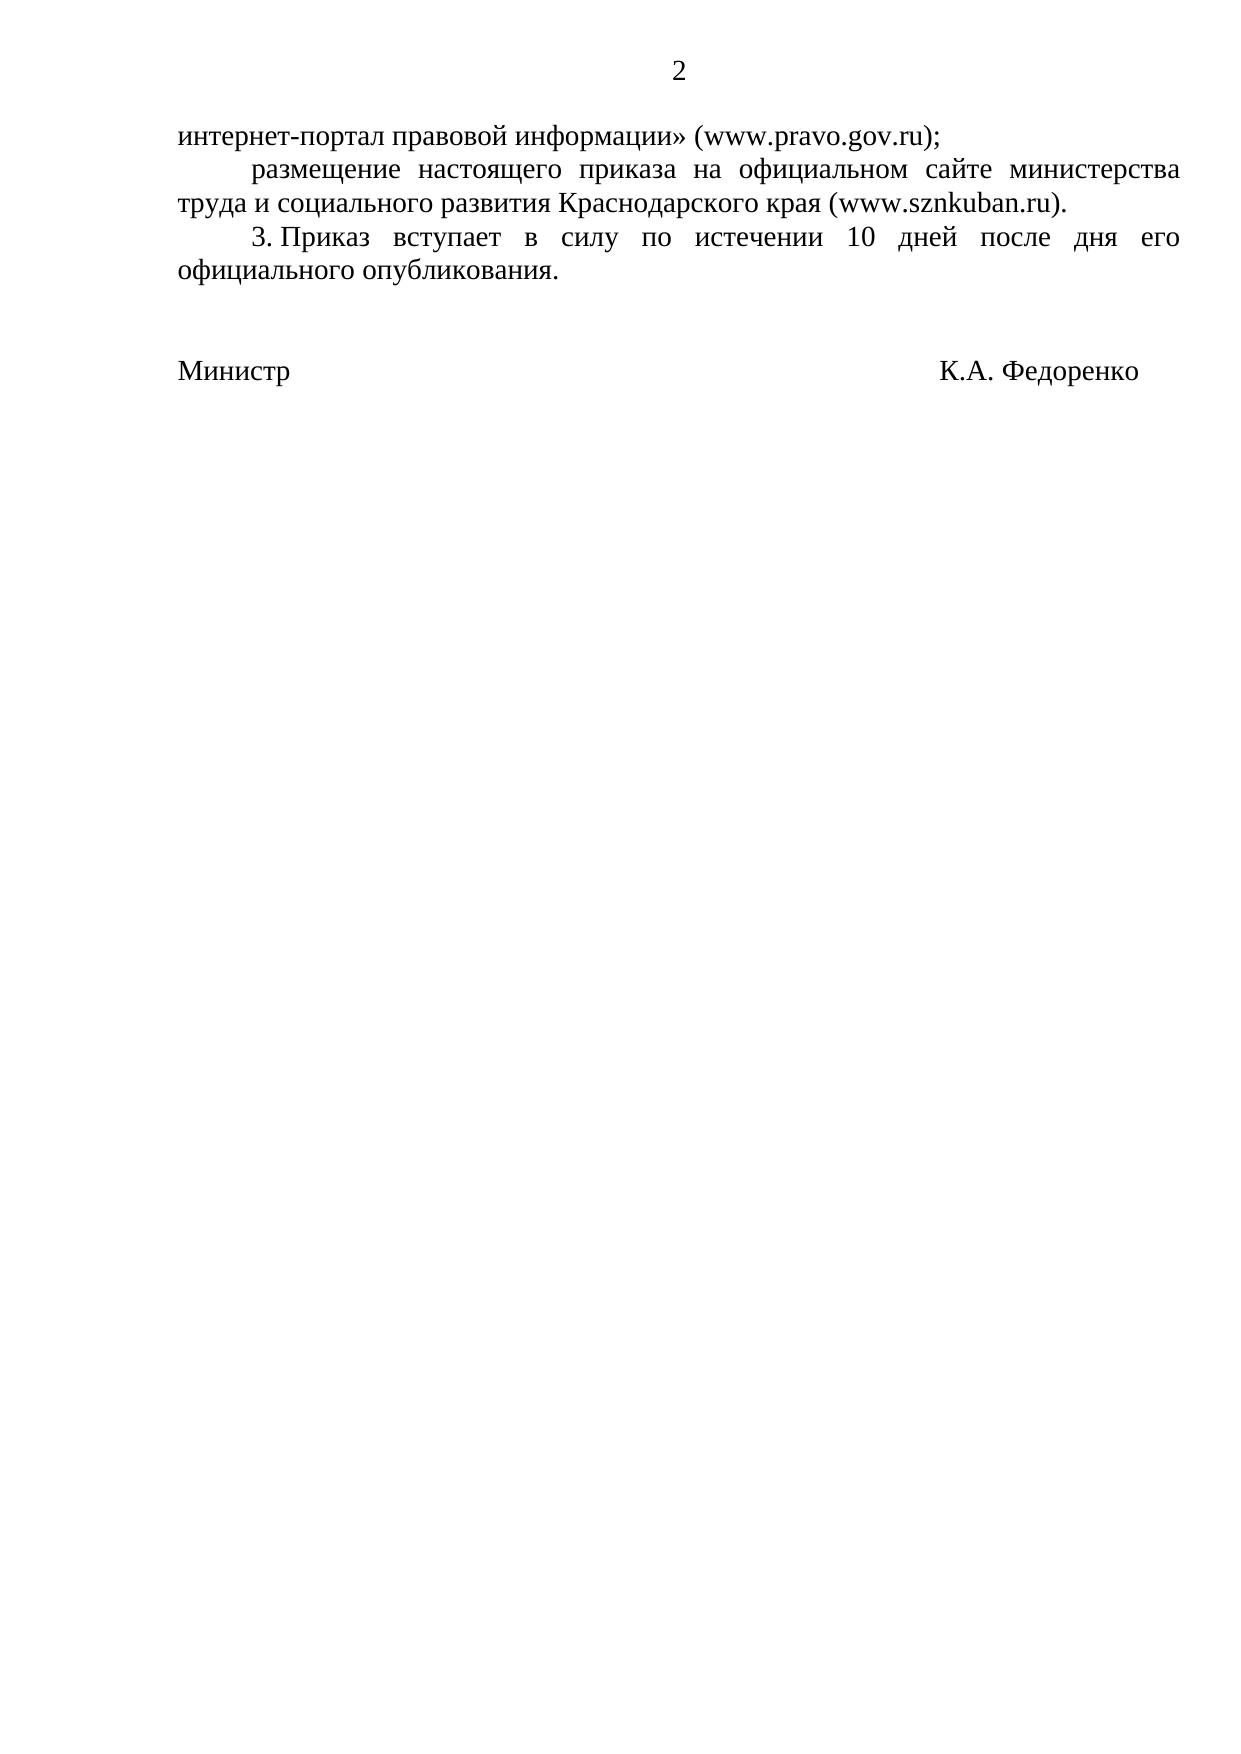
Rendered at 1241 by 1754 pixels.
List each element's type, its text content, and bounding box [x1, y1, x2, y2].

text размещение настоящего приказа на официальном сайте министерства труда и социального развития Краснодарского края (www.sznkuban.ru). [177, 152, 1181, 219]
text 3. Приказ вступает в силу по истечении 10 дней после дня его официального опубликования. [177, 219, 1181, 286]
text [177, 118, 1181, 152]
text Министр К.А. Федоренко [177, 353, 1181, 386]
